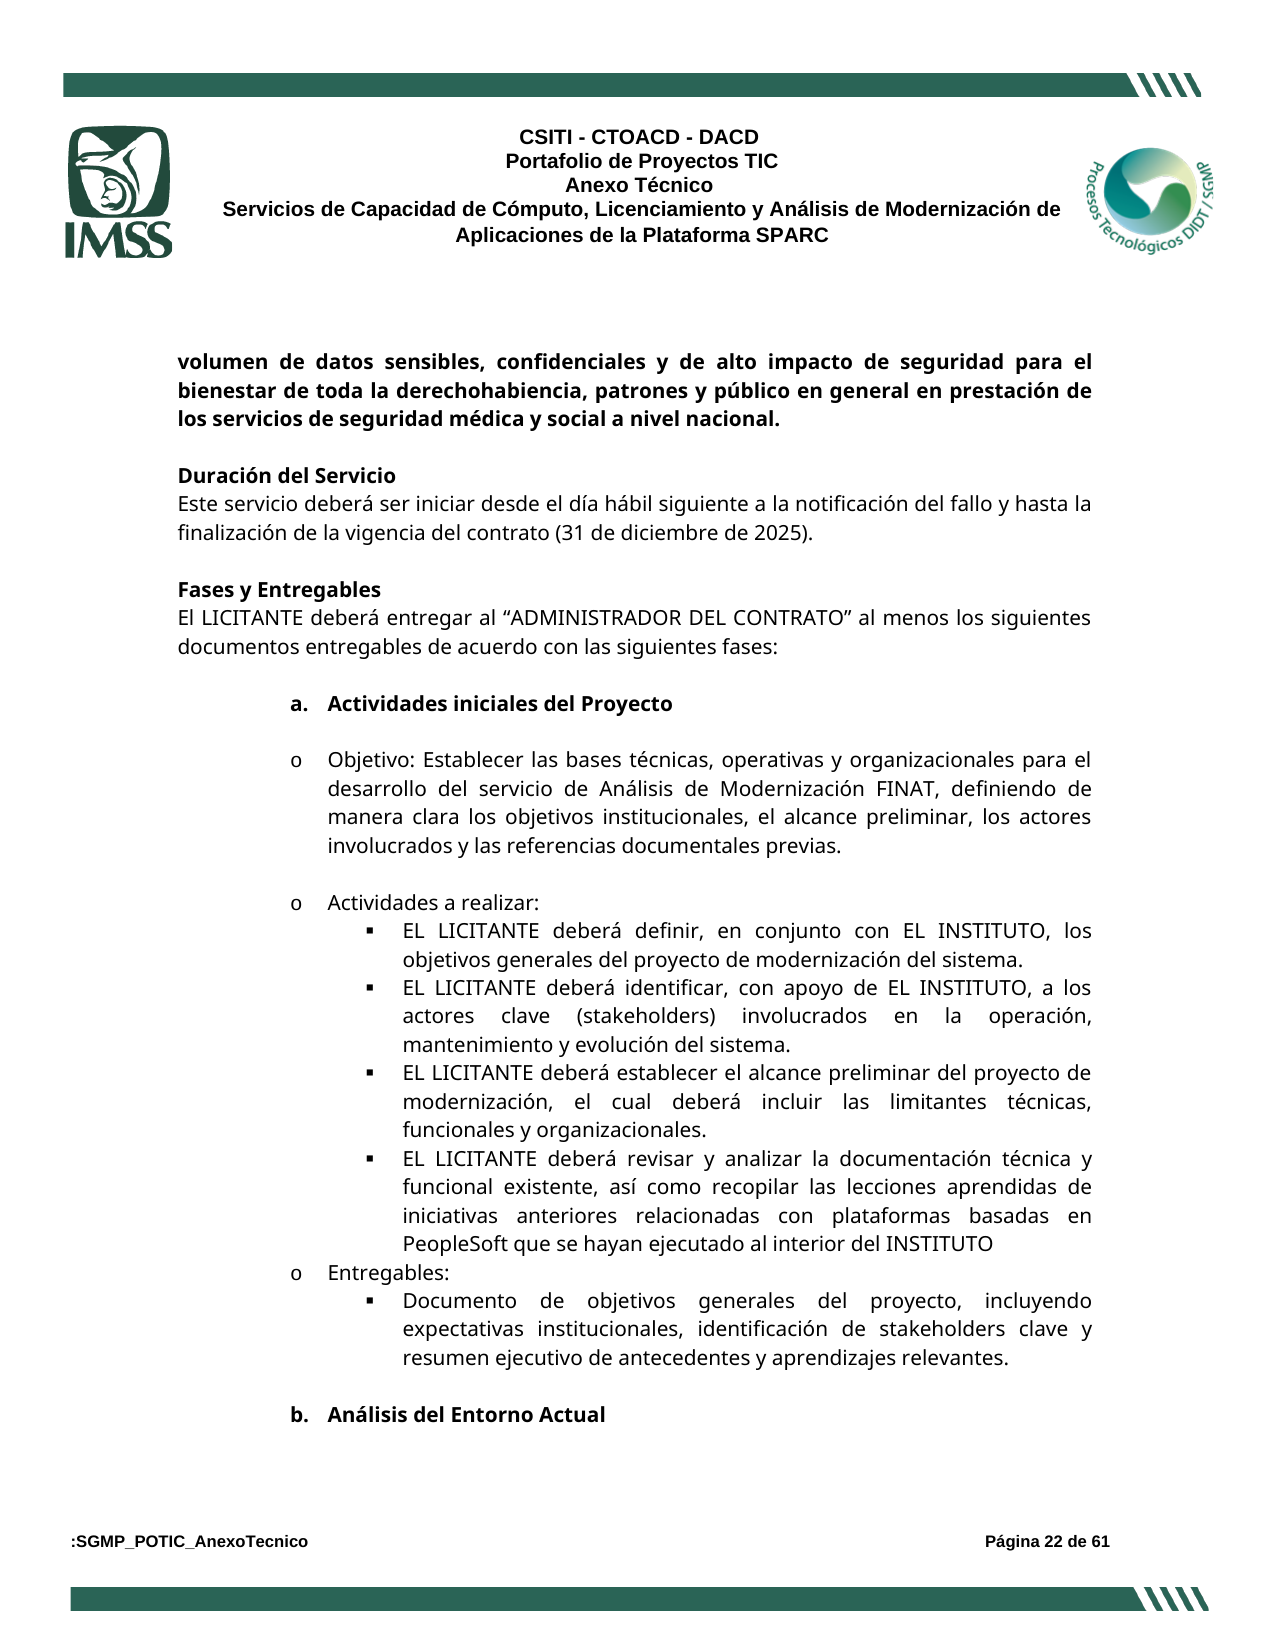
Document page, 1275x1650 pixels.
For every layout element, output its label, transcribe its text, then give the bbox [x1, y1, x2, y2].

list Objetivo: Establecer las bases técnicas, operativas y organizacionales para el desarrollo del servicio de Análisis de Modernización FINAT, definiendo de manera clara los objetivos institucionales, el alcance preliminar, los actores involucrados y las referencias documentales previas. [290, 746, 1093, 859]
picture [63, 124, 173, 258]
list Análisis del Entorno Actual [290, 1400, 1093, 1428]
picture [63, 73, 1202, 97]
list EL LICITANTE deberá revisar y analizar la documentación técnica y funcional existente, así como recopilar las lecciones aprendidas de iniciativas anteriores relacionadas con plataformas basadas en PeopleSoft que se hayan ejecutado al interior del INSTITUTO [365, 1144, 1093, 1258]
list EL LICITANTE deberá identificar, con apoyo de EL INSTITUTO, a los actores clave (stakeholders) involucrados en la operación, mantenimiento y evolución del sistema. [365, 973, 1093, 1058]
list EL LICITANTE deberá establecer el alcance preliminar del proyecto de modernización, el cual deberá incluir las limitantes técnicas, funcionales y organizacionales. [365, 1058, 1093, 1144]
text El LICITANTE deberá entregar al “ADMINISTRADOR DEL CONTRATO” al menos los siguientes documentos entregables de acuerdo con las siguientes fases: [177, 603, 1093, 660]
picture [1084, 145, 1213, 254]
list Actividades iniciales del Proyecto [290, 689, 1093, 717]
text Duración del Servicio [177, 461, 1093, 489]
list Entregables: [290, 1258, 1093, 1286]
text Fases y Entregables [177, 575, 1093, 603]
text Este servicio deberá ser iniciar desde el día hábil siguiente a la notificación del fallo y hasta la finalización de la vigencia del contrato (31 de diciembre de 2025). [177, 489, 1093, 546]
picture [70, 1587, 1209, 1611]
list Documento de objetivos generales del proyecto, incluyendo expectativas institucionales, identificación de stakeholders clave y resumen ejecutivo de antecedentes y aprendizajes relevantes. [365, 1286, 1093, 1371]
list Actividades a realizar: [290, 888, 1093, 916]
list EL LICITANTE deberá definir, en conjunto con EL INSTITUTO, los objetivos generales del proyecto de modernización del sistema. [365, 916, 1093, 973]
